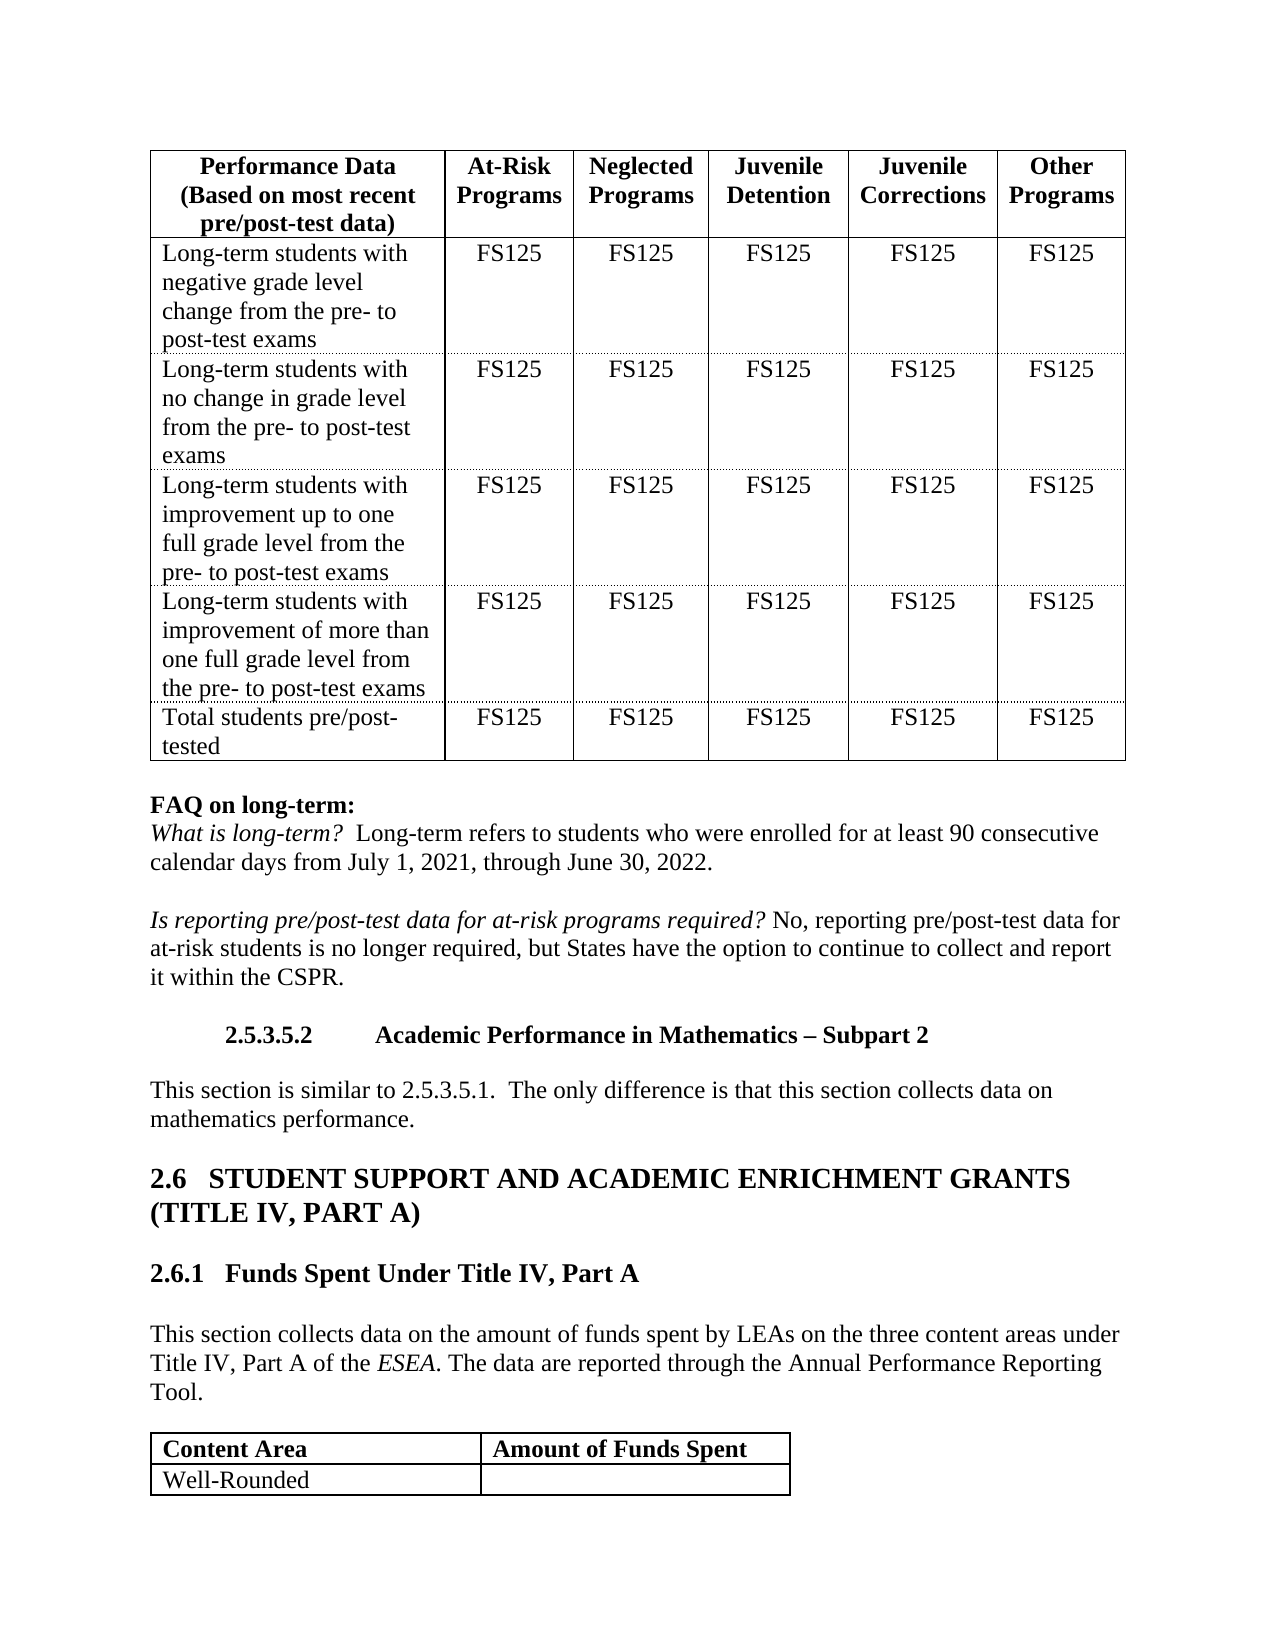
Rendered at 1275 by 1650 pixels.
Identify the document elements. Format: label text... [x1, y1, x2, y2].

table_cell FS125 [709, 585, 848, 701]
table_cell FS125 [998, 585, 1125, 701]
text 2.6.1 Funds Spent Under Title IV, Part A [150, 1257, 1125, 1288]
table_cell FS125 [849, 585, 997, 701]
table_cell FS125 [574, 238, 708, 353]
table_cell FS125 [709, 353, 848, 469]
text Is reporting pre/post-test data for at-risk programs required? No, reporting pre/post-test data for at-risk students is no longer required, but States have the option to continue to collect and report it within the CSPR. [150, 905, 1125, 991]
table_header Amount of Funds Spent [482, 1434, 789, 1463]
subtitle 2.5.3.5.2 Academic Performance in Mathematics – Subpart 2 [225, 1020, 1125, 1048]
table_cell FS125 [849, 469, 997, 585]
table_cell Total students pre/post-tested [151, 701, 444, 760]
table_cell FS125 [709, 701, 848, 760]
table_cell FS125 [574, 469, 708, 585]
table_cell [482, 1465, 789, 1493]
table_header Neglected Programs [574, 151, 708, 237]
table_header Other Programs [998, 151, 1125, 237]
text This section collects data on the amount of funds spent by LEAs on the three content areas under Title IV, Part A of the ESEA. The data are reported through the Annual Performance Reporting Tool. [150, 1319, 1125, 1406]
table_header Juvenile Detention [709, 151, 848, 237]
subtitle 2.6 STUDENT SUPPORT AND ACADEMIC ENRICHMENT GRANTS (TITLE IV, PART A) [150, 1161, 1125, 1228]
table_cell FS125 [574, 701, 708, 760]
table_cell Well-Rounded [152, 1465, 480, 1493]
table_cell Long-term students with no change in grade level from the pre- to post-test exams [151, 353, 444, 469]
table_cell FS125 [849, 353, 997, 469]
table_cell FS125 [849, 238, 997, 353]
table_header Content Area [152, 1434, 480, 1463]
table_cell FS125 [446, 585, 573, 701]
table_header Performance Data (Based on most recent pre/post-test data) [151, 151, 444, 237]
table_cell FS125 [446, 238, 573, 353]
text What is long-term? Long-term refers to students who were enrolled for at least 90 consecutive calendar days from July 1, 2021, through June 30, 2022. [150, 818, 1125, 876]
table_header Juvenile Corrections [849, 151, 997, 237]
table_cell FS125 [998, 469, 1125, 585]
table_cell Long-term students with improvement up to one full grade level from the pre- to post-test exams [151, 469, 444, 585]
table_cell Long-term students with improvement of more than one full grade level from the pre- to post-test exams [151, 585, 444, 701]
table_cell FS125 [574, 353, 708, 469]
table_cell FS125 [709, 238, 848, 353]
table_cell FS125 [574, 585, 708, 701]
text FAQ on long-term: [150, 790, 1125, 818]
table_cell FS125 [709, 469, 848, 585]
table_cell FS125 [446, 701, 573, 760]
table_cell FS125 [446, 469, 573, 585]
table_cell Long-term students with negative grade level change from the pre- to post-test exams [151, 238, 444, 353]
table_cell FS125 [998, 701, 1125, 760]
table_cell FS125 [849, 701, 997, 760]
table_header At-Risk Programs [446, 151, 573, 237]
table_cell FS125 [998, 238, 1125, 353]
table_cell FS125 [998, 353, 1125, 469]
table_cell FS125 [446, 353, 573, 469]
text This section is similar to 2.5.3.5.1. The only difference is that this section collects data on mathematics performance. [150, 1075, 1125, 1132]
